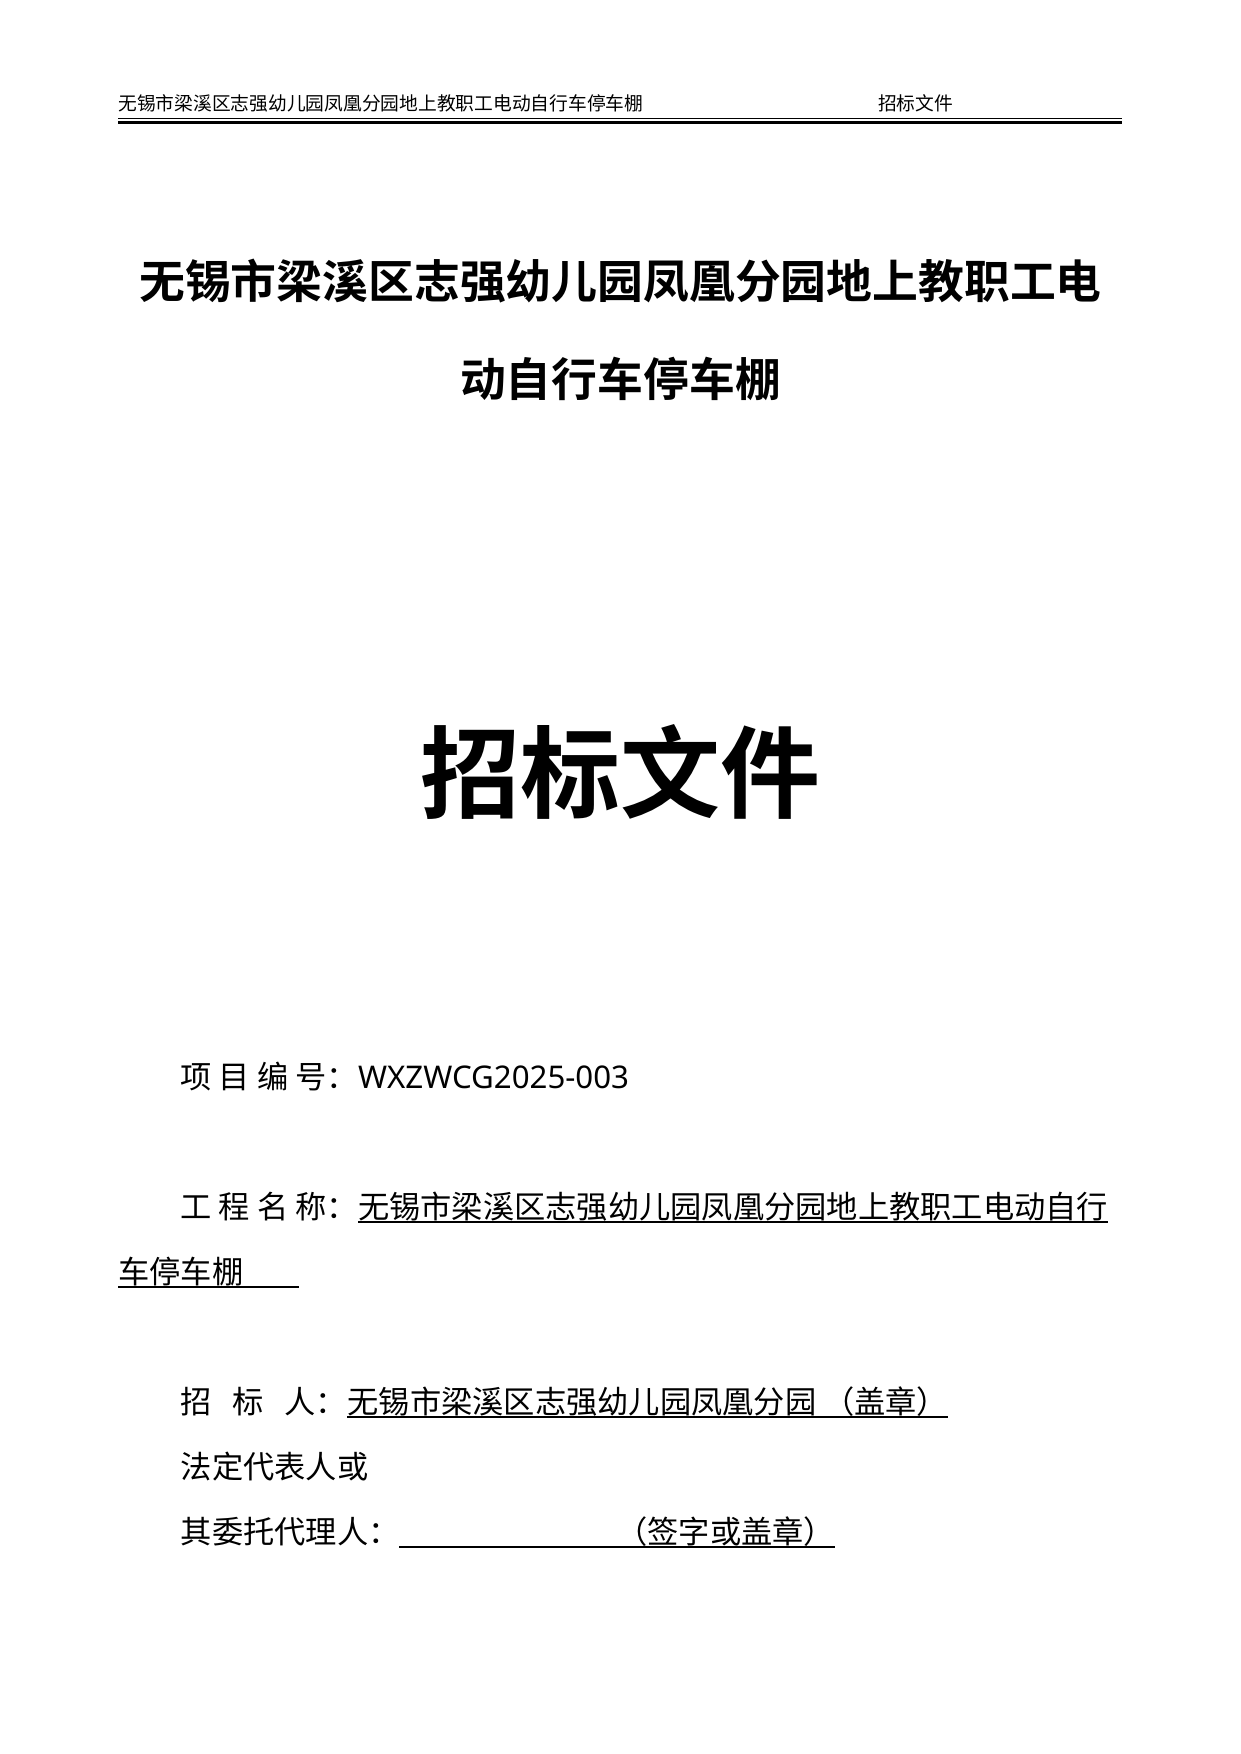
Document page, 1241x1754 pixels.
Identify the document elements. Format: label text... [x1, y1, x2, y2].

text 工 程 名 称：无锡市梁溪区志强幼儿园凤凰分园地上教职工电动自行车停车棚 [118, 1172, 1122, 1302]
text 招 标 人：无锡市梁溪区志强幼儿园凤凰分园 （盖章） [180, 1367, 1122, 1432]
text 招标文件 [118, 685, 1122, 847]
list 项 目 编 号：WXZWCG2025-003 [118, 1042, 1122, 1107]
text 无锡市梁溪区志强幼儿园凤凰分园地上教职工电动自行车停车棚 [118, 230, 1122, 425]
text 其委托代理人： （签字或盖章） [118, 1497, 1122, 1562]
text 法定代表人或 [118, 1432, 1122, 1497]
